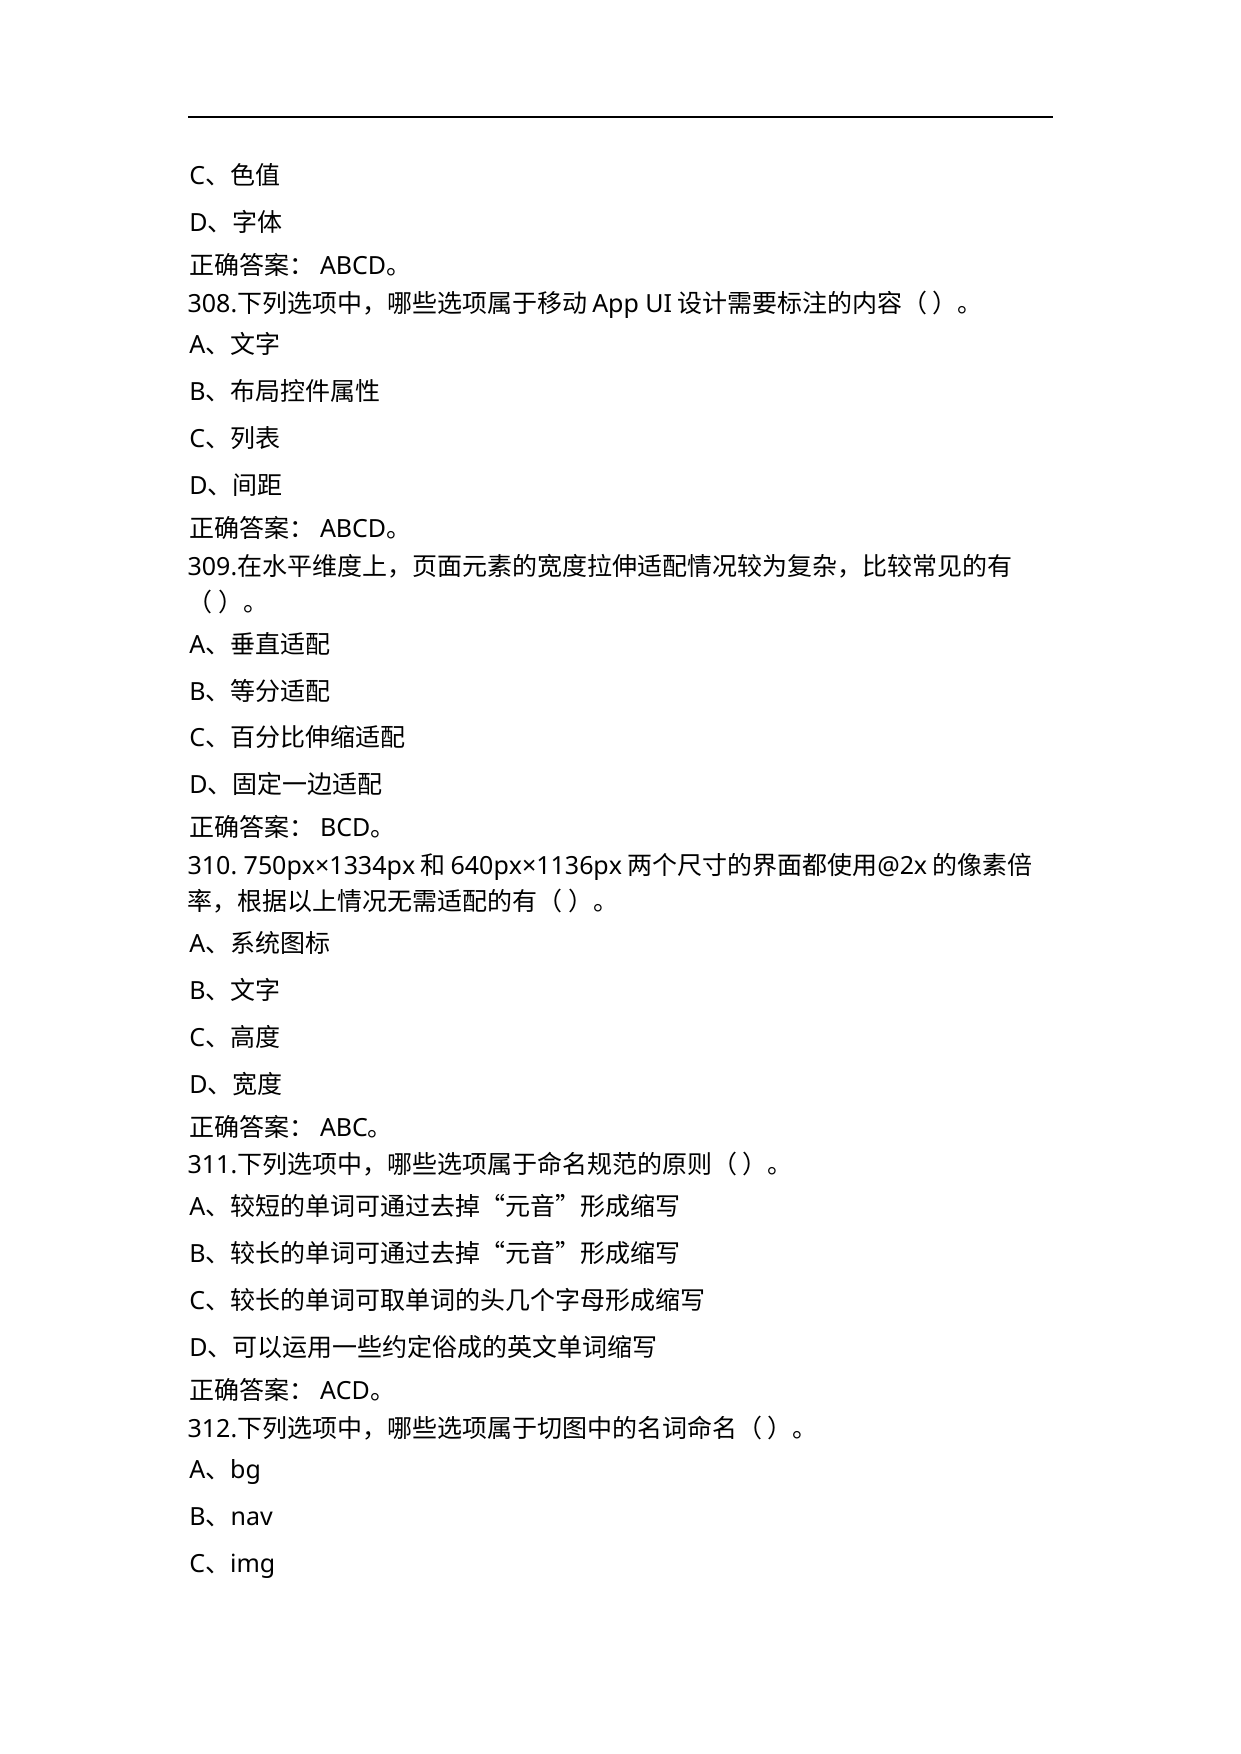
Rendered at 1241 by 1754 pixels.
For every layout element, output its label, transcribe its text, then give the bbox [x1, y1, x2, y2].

table_cell B、布局控件属性 [188, 366, 1053, 413]
table_cell B、较长的单词可通过去掉“元音”形成缩写 [188, 1228, 1053, 1275]
table_cell 正确答案： ACD。 [188, 1369, 1053, 1408]
table_cell D、宽度 [188, 1059, 1053, 1106]
table_cell 正确答案： ABC。 [188, 1106, 1053, 1145]
table_header A、系统图标 [188, 918, 1053, 965]
table_header A、文字 [188, 319, 1053, 366]
table_cell D、固定一边适配 [188, 759, 1053, 806]
table_cell C、高度 [188, 1012, 1053, 1059]
table_cell 正确答案： ABCD。 [188, 244, 1053, 283]
table_cell D、可以运用一些约定俗成的英文单词缩写 [188, 1322, 1053, 1369]
table_cell C、较长的单词可取单词的头几个字母形成缩写 [188, 1275, 1053, 1322]
table_cell D、字体 [188, 197, 1053, 244]
text 308.下列选项中，哪些选项属于移动App UI设计需要标注的内容（ ）。 [187, 283, 1053, 319]
text 311.下列选项中，哪些选项属于命名规范的原则（ ）。 [187, 1145, 1053, 1181]
table_cell B、文字 [188, 965, 1053, 1012]
table_cell B、等分适配 [188, 666, 1053, 712]
text 310. 750px×1334px和640px×1136px两个尺寸的界面都使用@2x的像素倍率，根据以上情况无需适配的有（ ）。 [187, 846, 1053, 918]
table_cell C、列表 [188, 413, 1053, 460]
table_header A、较短的单词可通过去掉“元音”形成缩写 [188, 1181, 1053, 1228]
text 309.在水平维度上，页面元素的宽度拉伸适配情况较为复杂，比较常见的有（ ）。 [187, 546, 1053, 619]
text 312.下列选项中，哪些选项属于切图中的名词命名（ ）。 [187, 1408, 1053, 1444]
table_cell 正确答案： BCD。 [188, 806, 1053, 846]
table_header A、bg [188, 1444, 1053, 1491]
table_cell B、nav [188, 1491, 1053, 1538]
table_cell C、百分比伸缩适配 [188, 713, 1053, 759]
table_cell C、img [188, 1538, 1053, 1585]
table_cell D、间距 [188, 460, 1053, 507]
table_cell 正确答案： ABCD。 [188, 507, 1053, 546]
table_cell C、色值 [188, 150, 1053, 197]
table_header A、垂直适配 [188, 619, 1053, 666]
